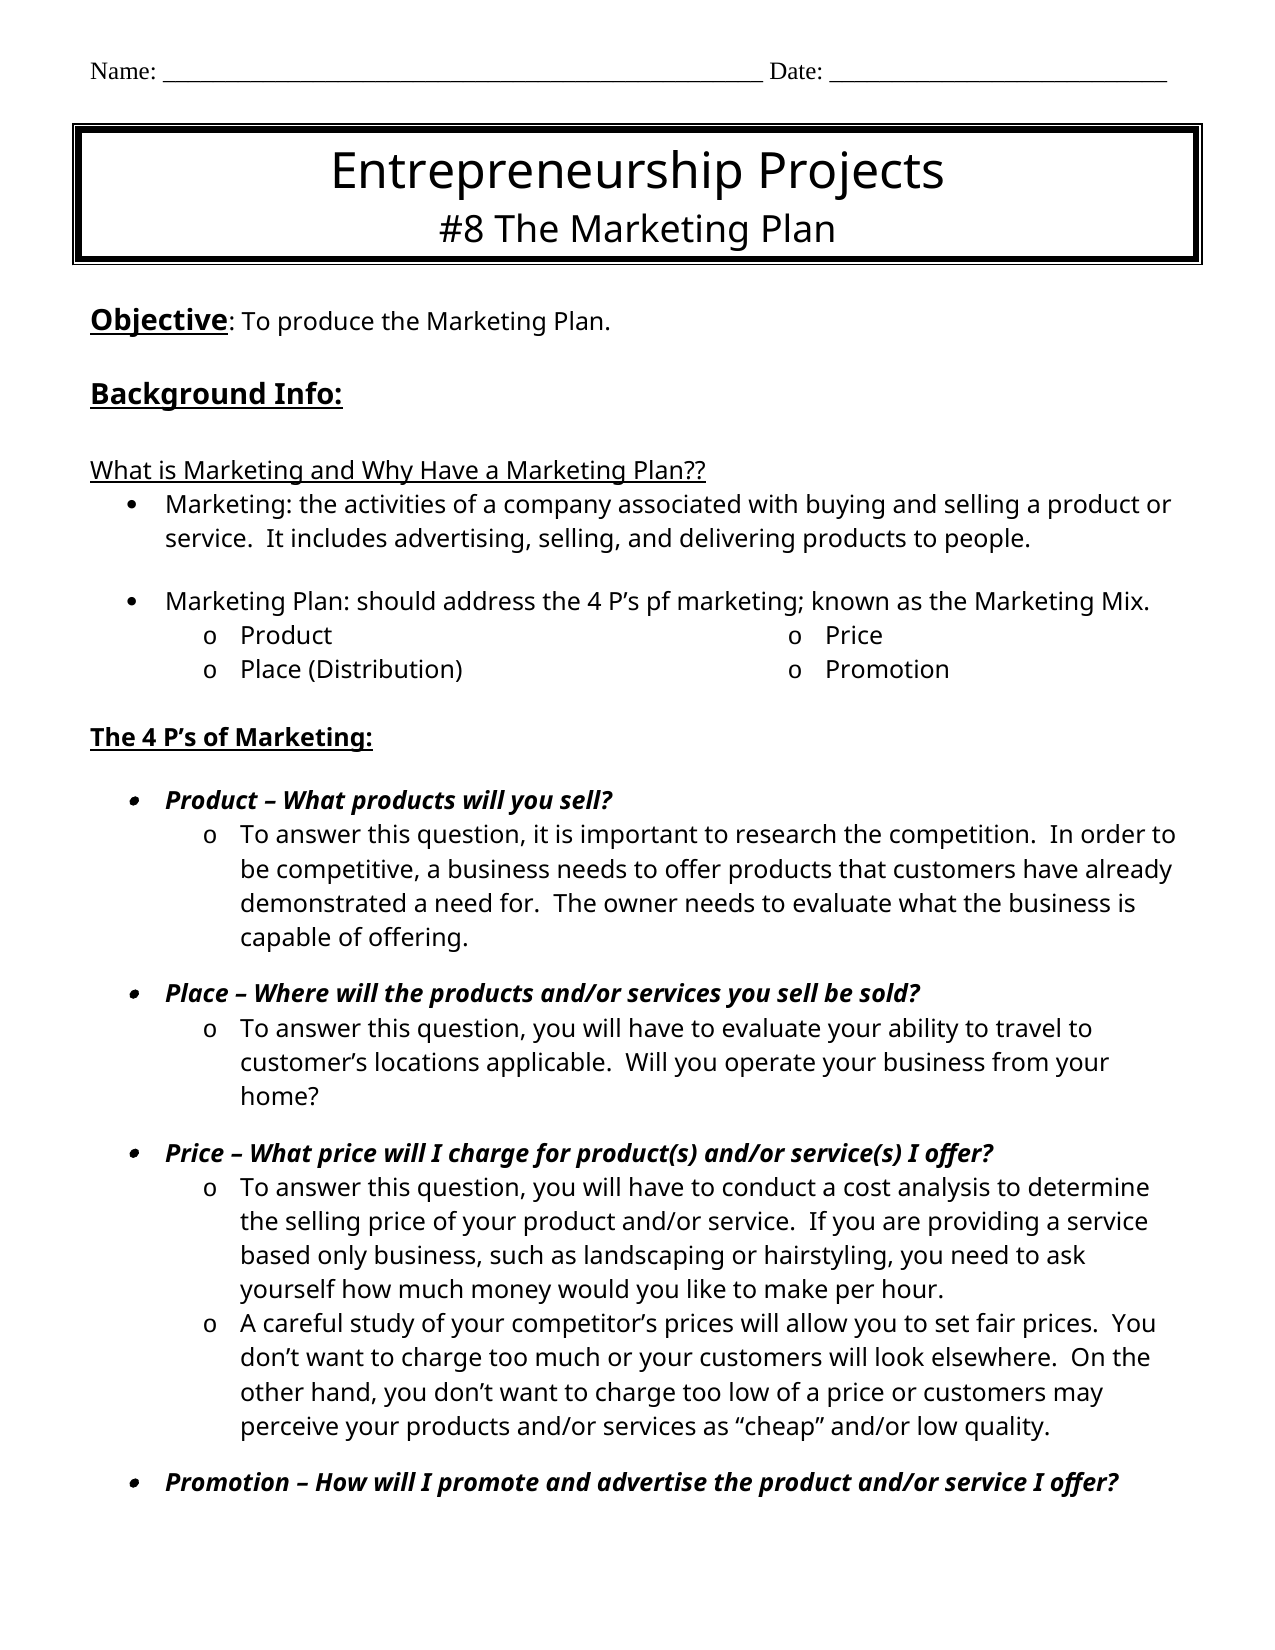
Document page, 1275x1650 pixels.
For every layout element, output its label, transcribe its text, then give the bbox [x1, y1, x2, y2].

list Price – What price will I charge for product(s) and/or service(s) I offer? [127, 1135, 1185, 1169]
text Objective: To produce the Marketing Plan. [90, 299, 1185, 339]
list To answer this question, you will have to evaluate your ability to travel to customer’s locations applicable. Will you operate your business from your home? [202, 1010, 1185, 1113]
text The 4 P’s of Marketing: [90, 720, 1185, 783]
text What is Marketing and Why Have a Marketing Plan?? [90, 452, 1185, 487]
list Product [202, 617, 600, 652]
list A careful study of your competitor’s prices will allow you to set fair prices. You don’t want to charge too much or your customers will look elsewhere. On the other hand, you don’t want to charge too low of a price or customers may perceive your products and/or services as “cheap” and/or low quality. [202, 1306, 1185, 1442]
text Entrepreneurship Projects [82, 133, 1193, 191]
list To answer this question, you will have to conduct a cost analysis to determine the selling price of your product and/or service. If you are providing a service based only business, such as landscaping or hairstyling, you need to ask yourself how much money would you like to make per hour. [202, 1169, 1185, 1306]
text #8 The Marketing Plan [82, 191, 1193, 256]
list Marketing Plan: should address the 4 P’s pf marketing; known as the Marketing Mix. [127, 583, 1185, 617]
list Marketing: the activities of a company associated with buying and selling a product or service. It includes advertising, selling, and delivering products to people. [127, 487, 1185, 583]
list Promotion [787, 652, 1185, 686]
list Place – Where will the products and/or services you sell be sold? [127, 976, 1185, 1010]
list Price [787, 617, 1185, 652]
list Place (Distribution) [202, 652, 600, 686]
list Product – What products will you sell? [127, 783, 1185, 817]
list Promotion – How will I promote and advertise the product and/or service I offer? [127, 1465, 1215, 1499]
text Background Info: [90, 373, 1185, 413]
list To answer this question, it is important to research the competition. In order to be competitive, a business needs to offer products that customers have already demonstrated a need for. The owner needs to evaluate what the business is capable of offering. [202, 817, 1185, 953]
